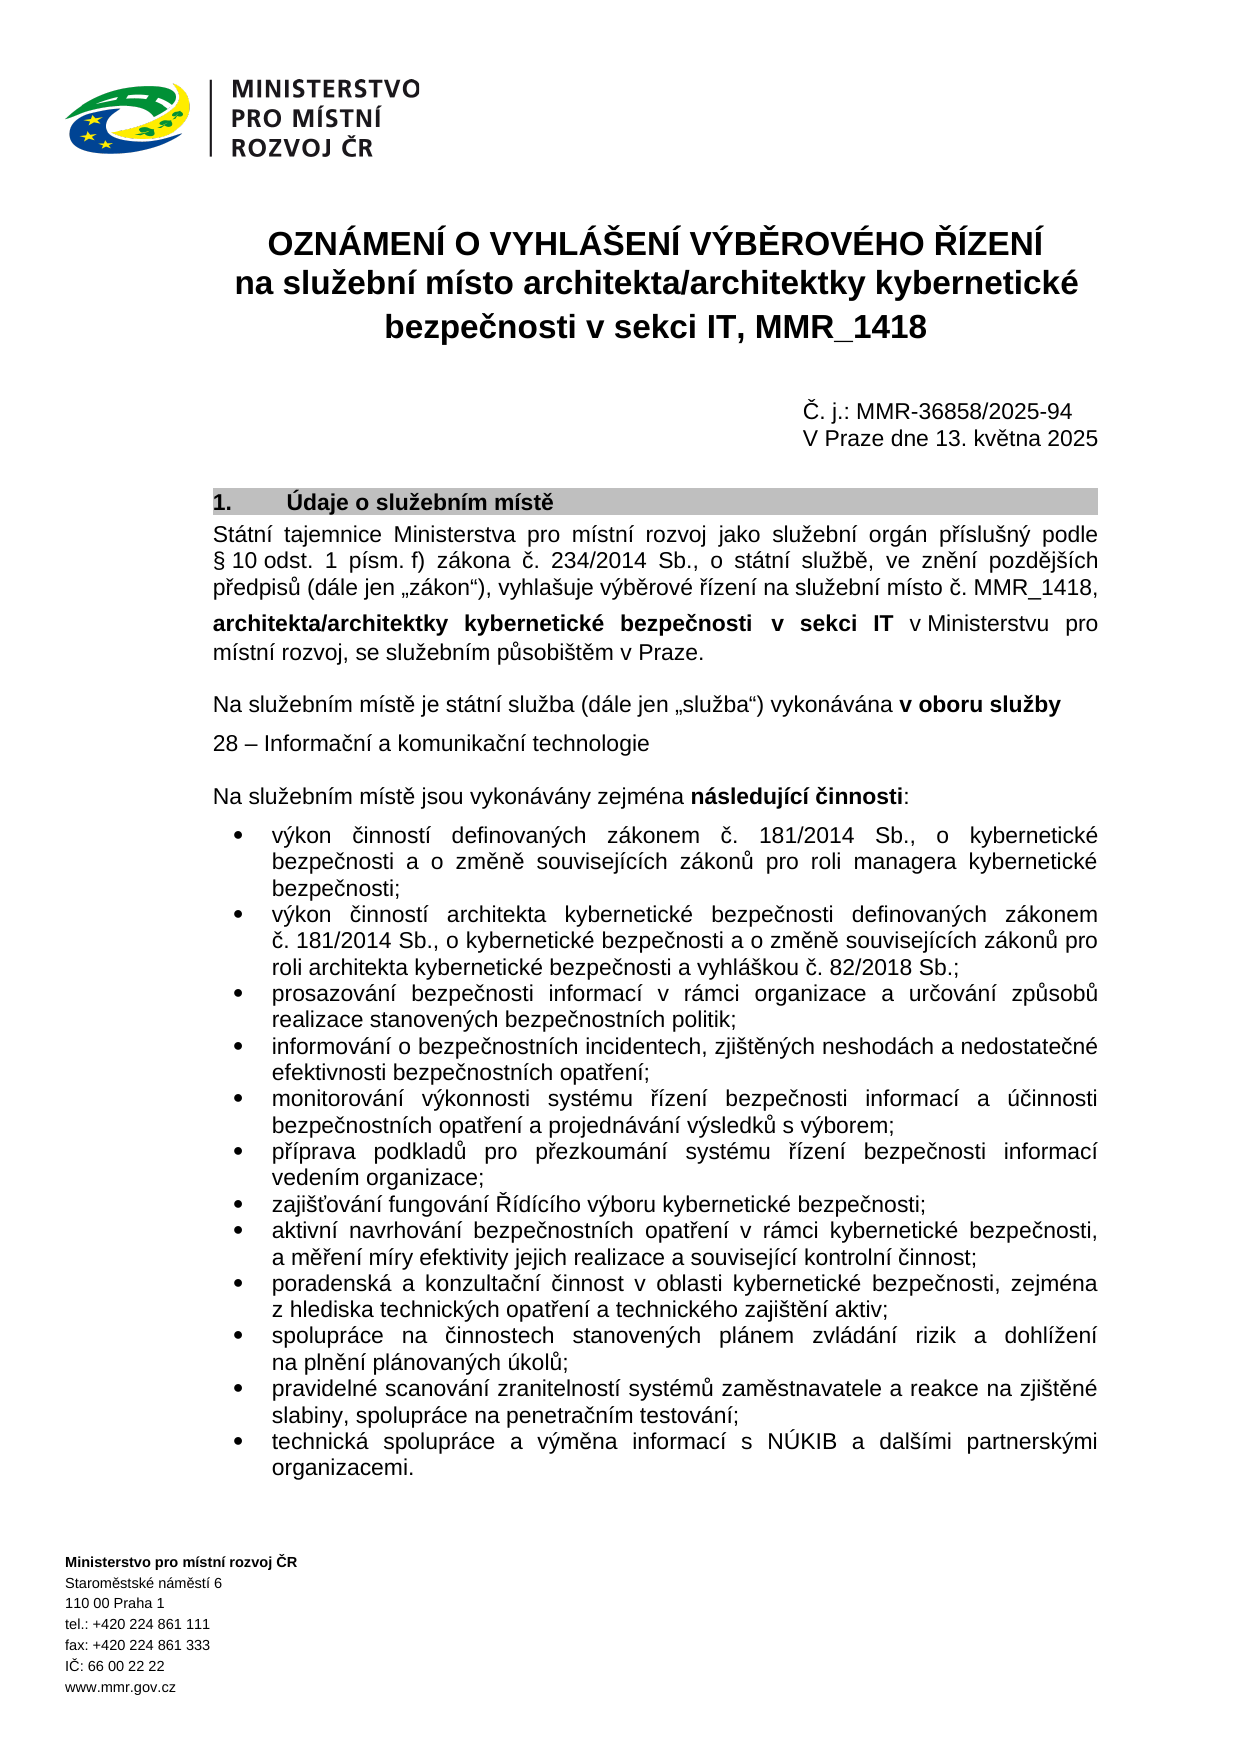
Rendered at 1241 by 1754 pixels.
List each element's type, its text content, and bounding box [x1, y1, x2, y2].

list poradenská a konzultační činnost v oblasti kybernetické bezpečnosti, zejména z hlediska technických opatření a technického zajištění aktiv; [234, 1270, 1098, 1322]
text Státní tajemnice Ministerstva pro místní rozvoj jako služební orgán příslušný podle § 10 odst. 1 písm. f) zákona č. 234/2014 Sb., o státní službě, ve znění pozdějších předpisů (dále jen „zákon“), vyhlašuje výběrové řízení na služební místo č. MMR_1418, architekta/architektky kybernetické bezpečnosti v sekci IT v Ministerstvu pro místní rozvoj, se služebním působištěm v Praze. [213, 521, 1098, 665]
list informování o bezpečnostních incidentech, zjištěných neshodách a nedostatečné efektivnosti bezpečnostních opatření; [234, 1033, 1098, 1085]
list výkon činností architekta kybernetické bezpečnosti definovaných zákonem č. 181/2014 Sb., o kybernetické bezpečnosti a o změně souvisejících zákonů pro roli architekta kybernetické bezpečnosti a vyhláškou č. 82/2018 Sb.; [234, 901, 1098, 980]
list monitorování výkonnosti systému řízení bezpečnosti informací a účinnosti bezpečnostních opatření a projednávání výsledků s výborem; [234, 1085, 1098, 1138]
text V Praze dne 13. května 2025 [729, 425, 1098, 451]
text na služební místo architekta/architektky kybernetické bezpečnosti v sekci IT, MMR_1418 [213, 263, 1098, 345]
text Na služebním místě je státní služba (dále jen „služba“) vykonávána v oboru služby [213, 691, 1098, 718]
list výkon činností definovaných zákonem č. 181/2014 Sb., o kybernetické bezpečnosti a o změně souvisejících zákonů pro roli managera kybernetické bezpečnosti; [234, 822, 1098, 901]
text Na služebním místě jsou vykonávány zejména následující činnosti: [213, 783, 1098, 809]
list aktivní navrhování bezpečnostních opatření v rámci kybernetické bezpečnosti, a měření míry efektivity jejich realizace a související kontrolní činnost; [234, 1217, 1098, 1270]
list zajišťování fungování Řídícího výboru kybernetické bezpečnosti; [234, 1191, 1098, 1217]
text Č. j.: MMR-36858/2025-94 [729, 398, 1098, 425]
subtitle 1. Údaje o služebním místě [213, 488, 1098, 515]
list pravidelné scanování zranitelností systémů zaměstnavatele a reakce na zjištěné slabiny, spolupráce na penetračním testování; [234, 1375, 1098, 1428]
list spolupráce na činnostech stanovených plánem zvládání rizik a dohlížení na plnění plánovaných úkolů; [234, 1322, 1098, 1375]
text 28 – Informační a komunikační technologie [213, 730, 1098, 757]
list prosazování bezpečnosti informací v rámci organizace a určování způsobů realizace stanovených bezpečnostních politik; [234, 980, 1098, 1033]
text OZNÁMENÍ O VYHLÁŠENÍ VÝBĚROVÉHO ŘÍZENÍ [213, 224, 1098, 263]
picture [65, 79, 420, 157]
list technická spolupráce a výměna informací s NÚKIB a dalšími partnerskými organizacemi. [234, 1428, 1098, 1481]
list příprava podkladů pro přezkoumání systému řízení bezpečnosti informací vedením organizace; [234, 1138, 1098, 1191]
